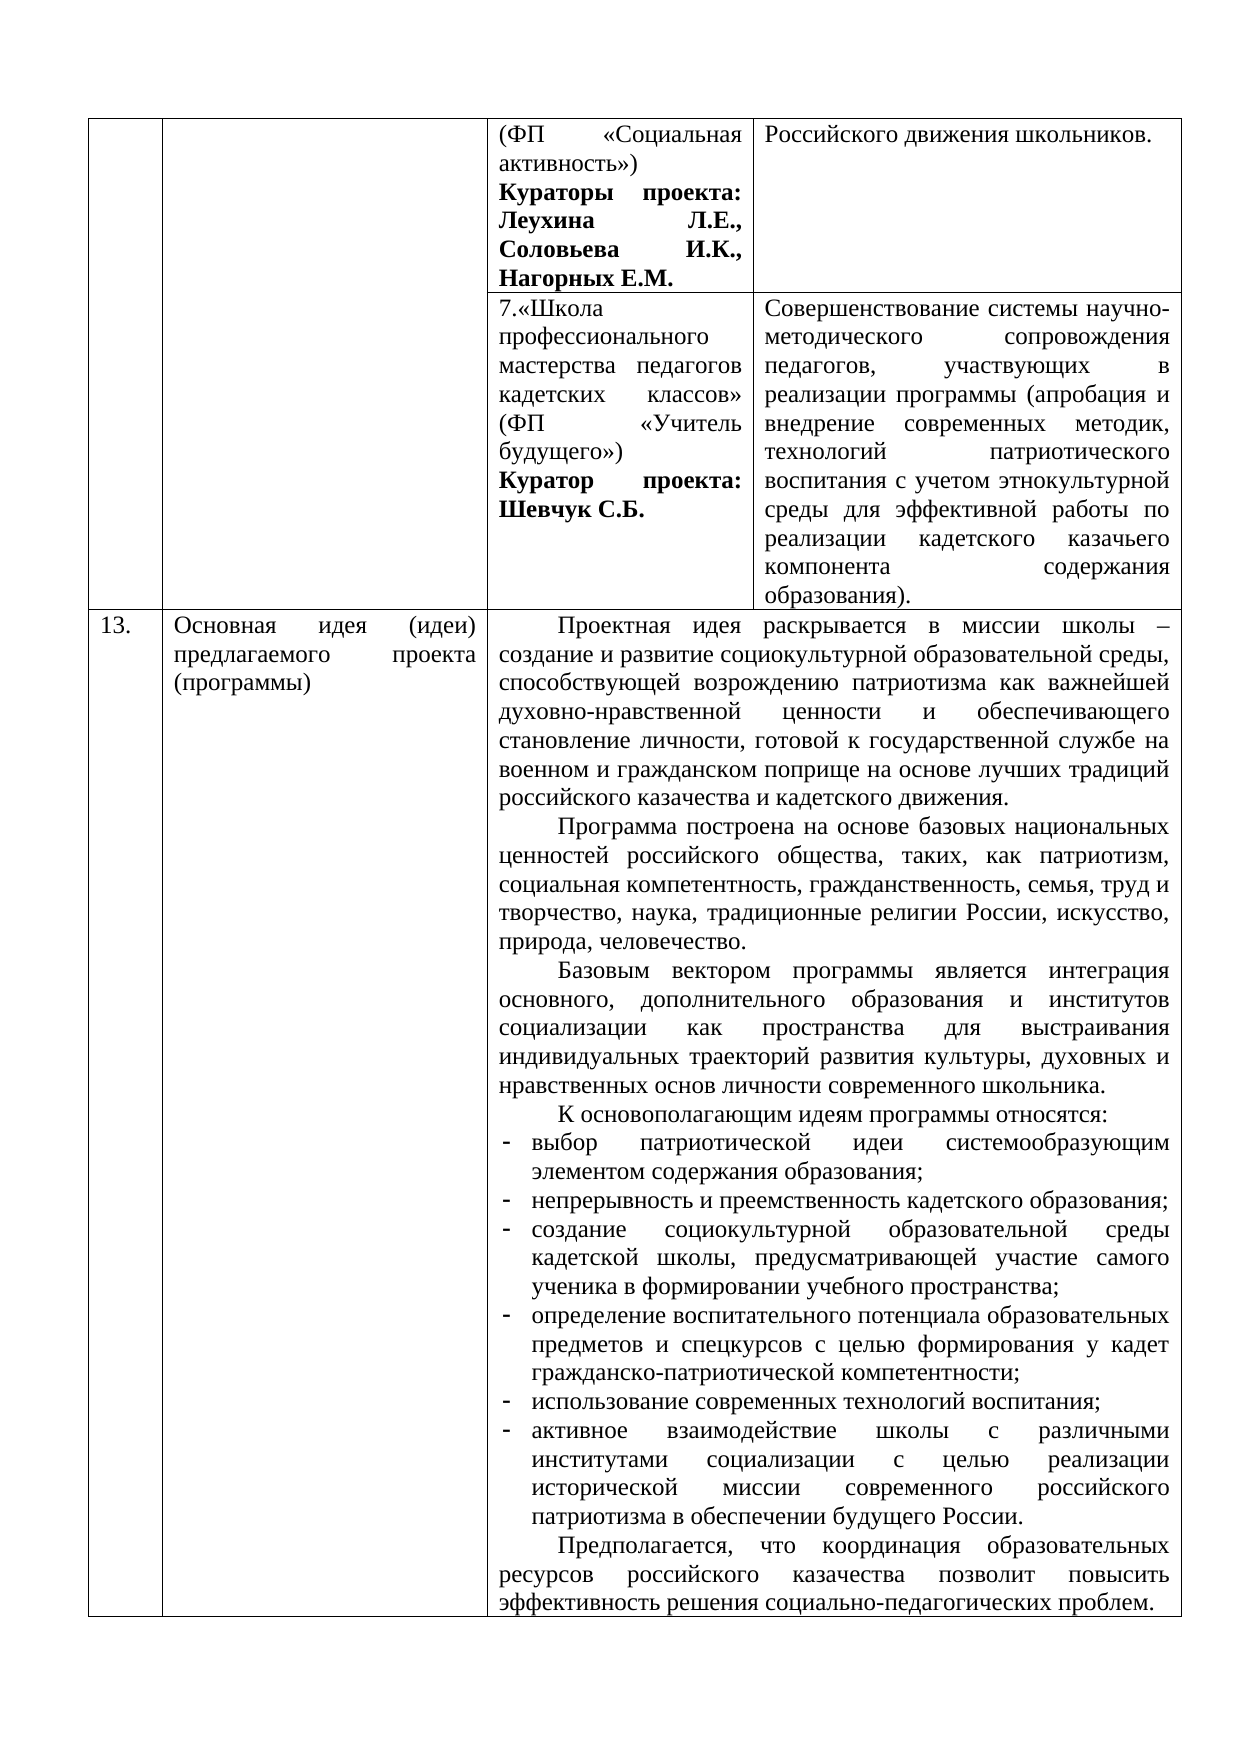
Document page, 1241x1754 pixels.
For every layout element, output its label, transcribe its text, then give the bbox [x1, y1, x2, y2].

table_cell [488, 119, 753, 292]
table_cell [163, 610, 487, 1616]
table_cell Совершенствование системы научно-методического сопровождения педагогов, участвующих в реализации программы (апробация и внедрение современных методик, технологий патриотического воспитания с учетом этнокультурной среды для эффективной работы по реализации кадетского казачьего компонента содержания образования). [754, 293, 1181, 609]
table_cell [488, 610, 1181, 1616]
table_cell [754, 119, 1181, 292]
table_cell [89, 610, 162, 1616]
table_cell 7.«Школа профессионального мастерства педагогов кадетских классов» (ФП «Учитель будущего») Куратор проекта: Шевчук С.Б. [488, 293, 753, 609]
